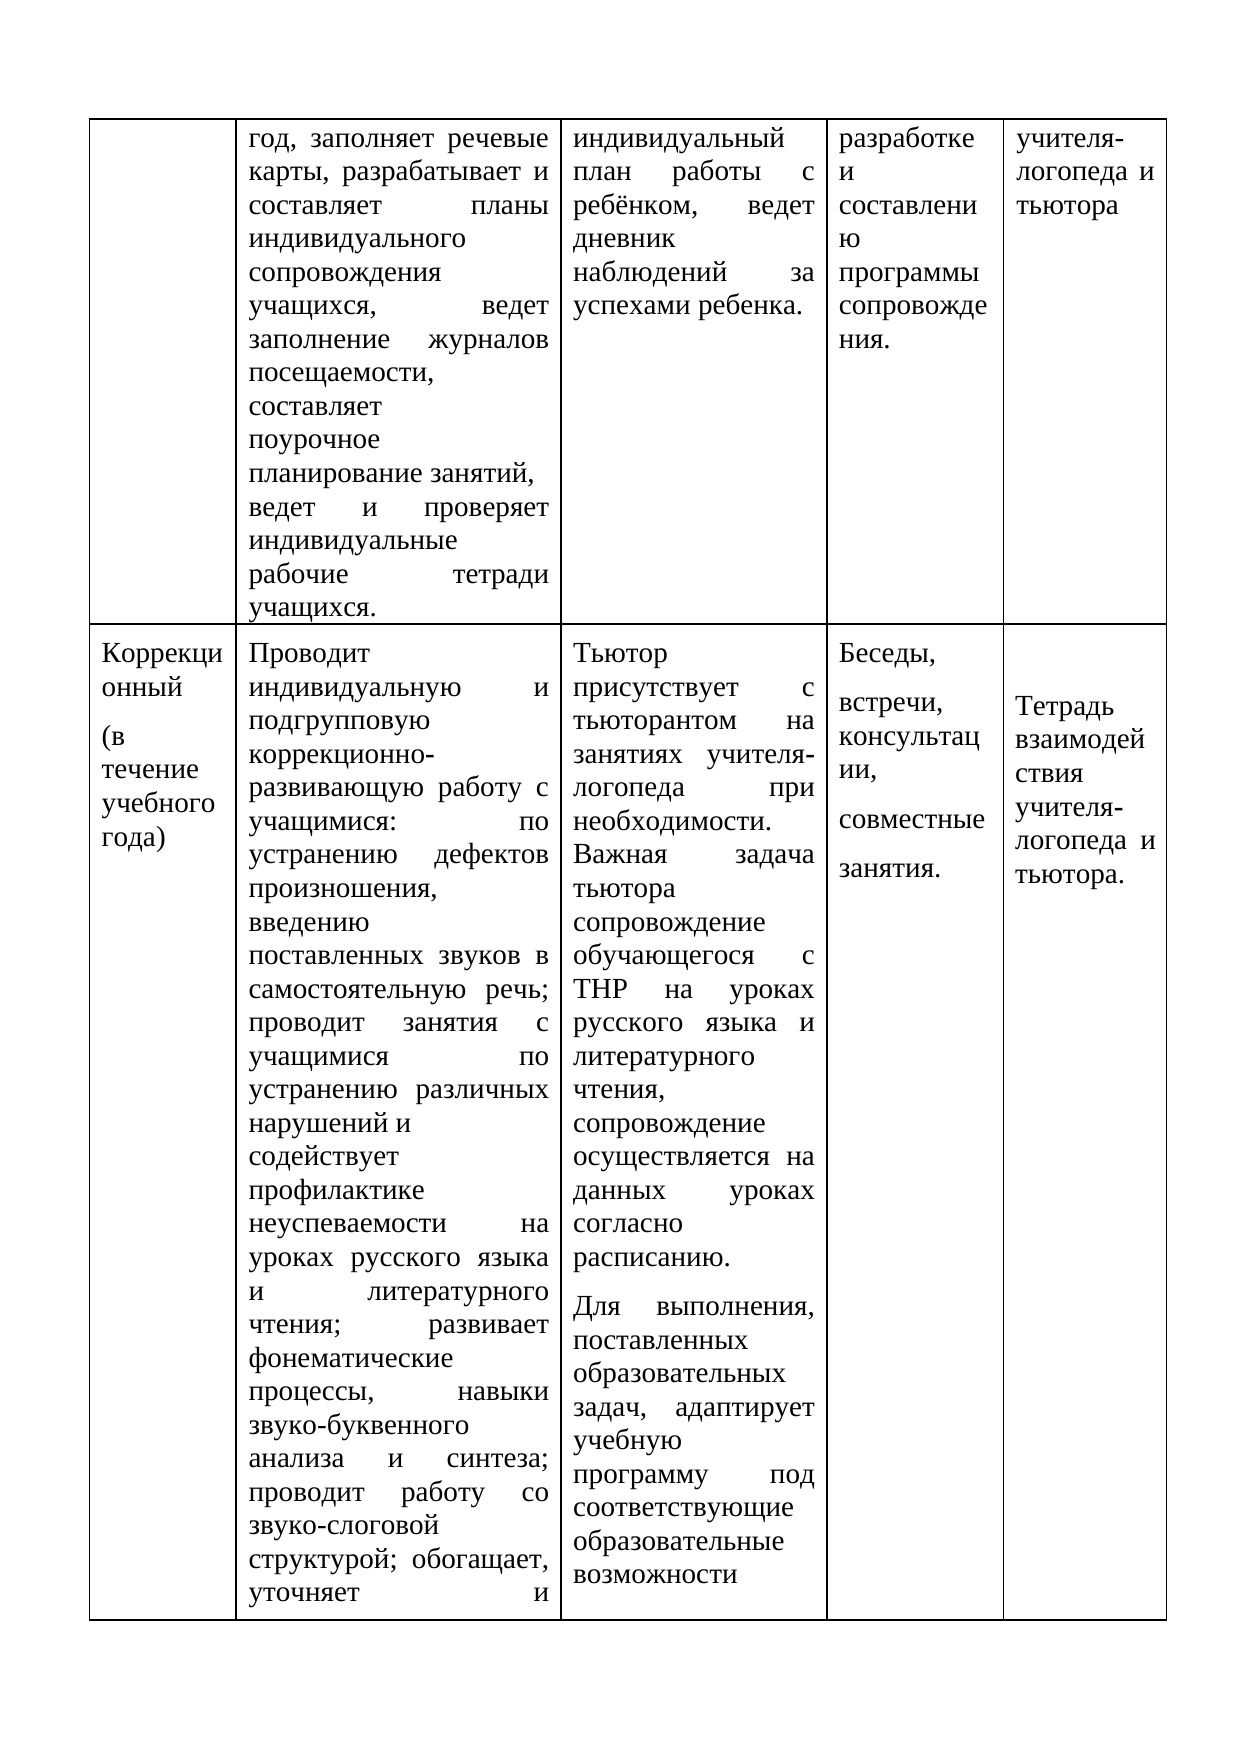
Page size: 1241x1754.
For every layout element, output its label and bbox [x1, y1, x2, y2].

table_cell [828, 120, 1003, 623]
table_cell [562, 625, 826, 1619]
table_cell [90, 625, 235, 1619]
table_cell [562, 120, 826, 623]
table_cell [237, 625, 560, 1619]
table_cell [1004, 625, 1166, 1619]
table_cell [1004, 120, 1166, 623]
table_cell [237, 120, 560, 623]
table_cell [90, 120, 235, 623]
table_cell [828, 625, 1003, 1619]
